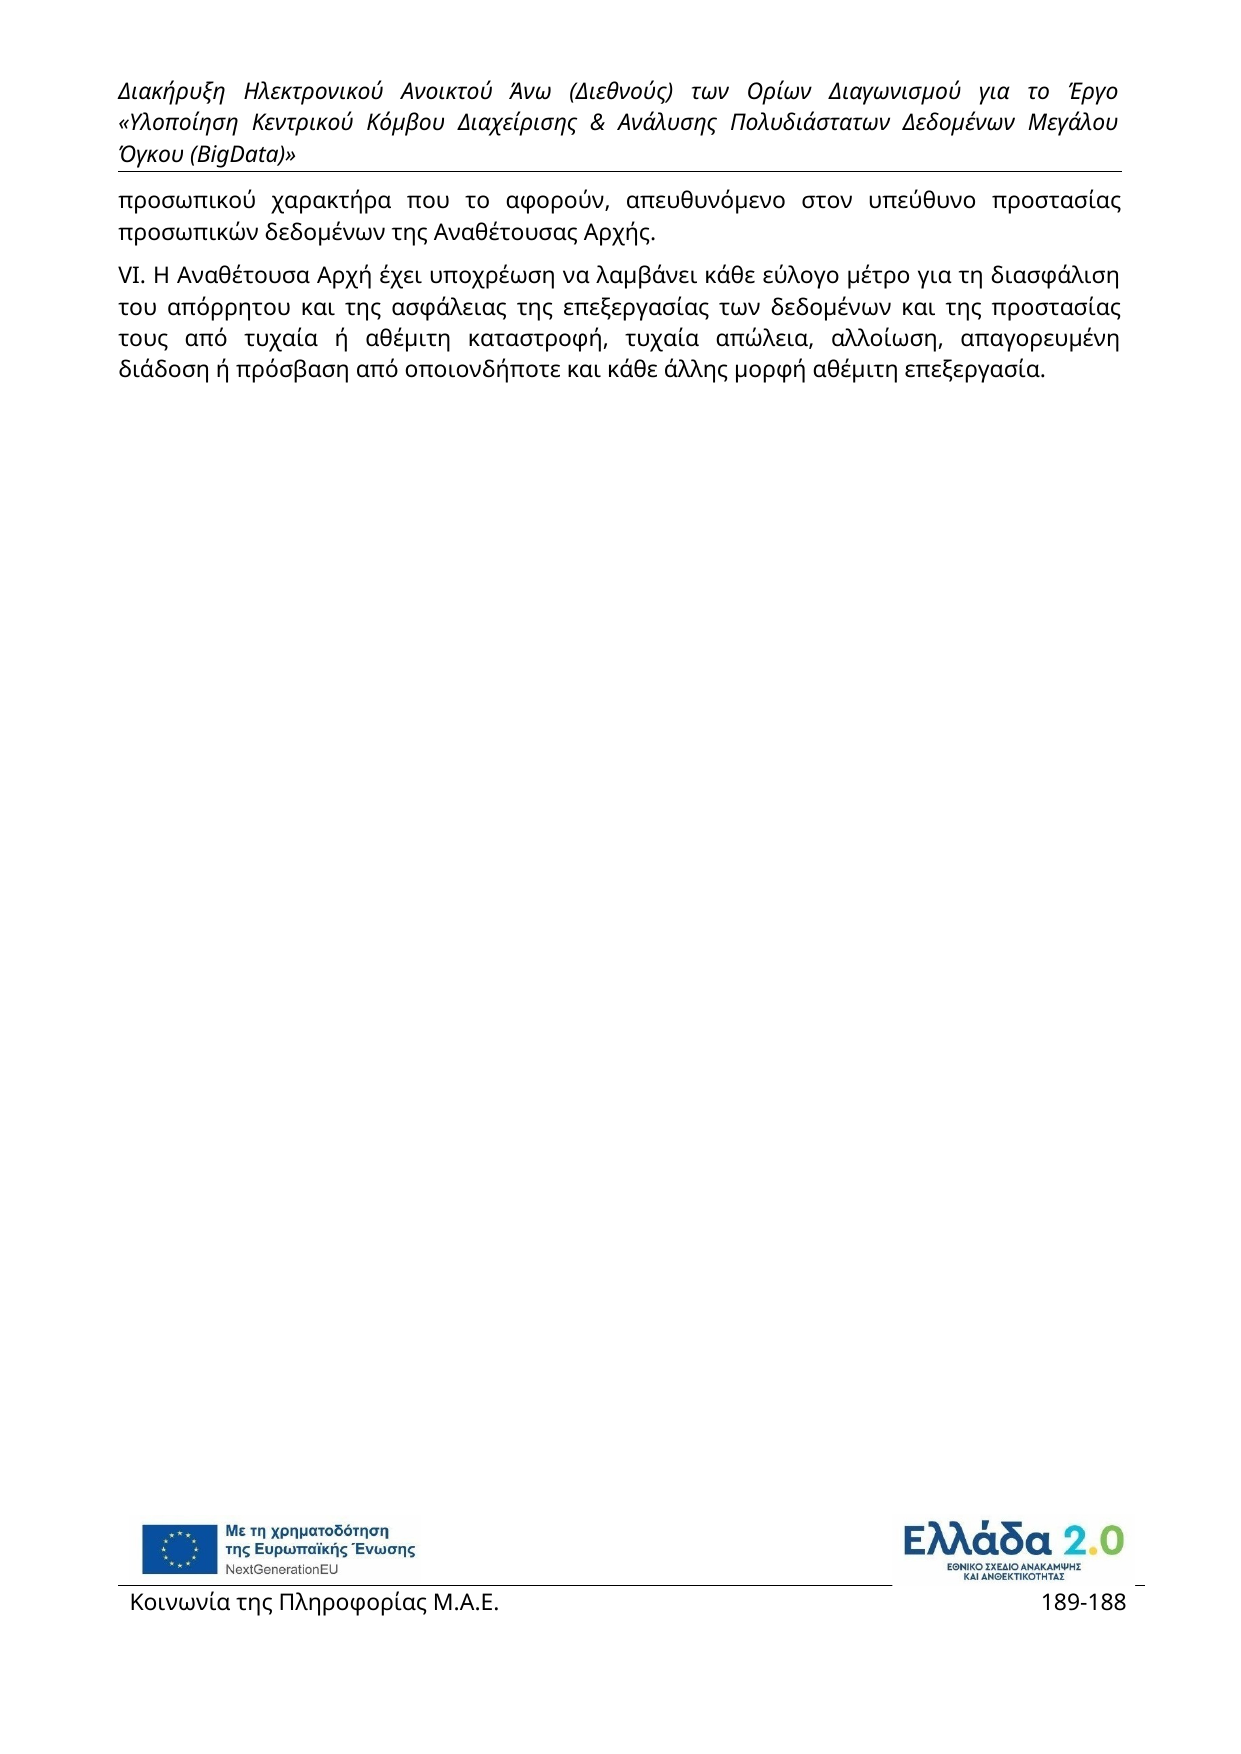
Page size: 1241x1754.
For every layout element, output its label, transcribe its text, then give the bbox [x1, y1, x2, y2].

picture [892, 1514, 1135, 1586]
picture [129, 1515, 422, 1584]
text VI. H Αναθέτουσα Αρχή έχει υποχρέωση να λαμβάνει κάθε εύλογο μέτρο για τη διασφάλιση του απόρρητου και της ασφάλειας της επεξεργασίας των δεδομένων και της προστασίας τους από τυχαία ή αθέμιτη καταστροφή, τυχαία απώλεια, αλλοίωση, απαγορευμένη διάδοση ή πρόσβαση από οποιονδήποτε και κάθε άλλης μορφή αθέμιτη επεξεργασία. [118, 259, 1122, 384]
